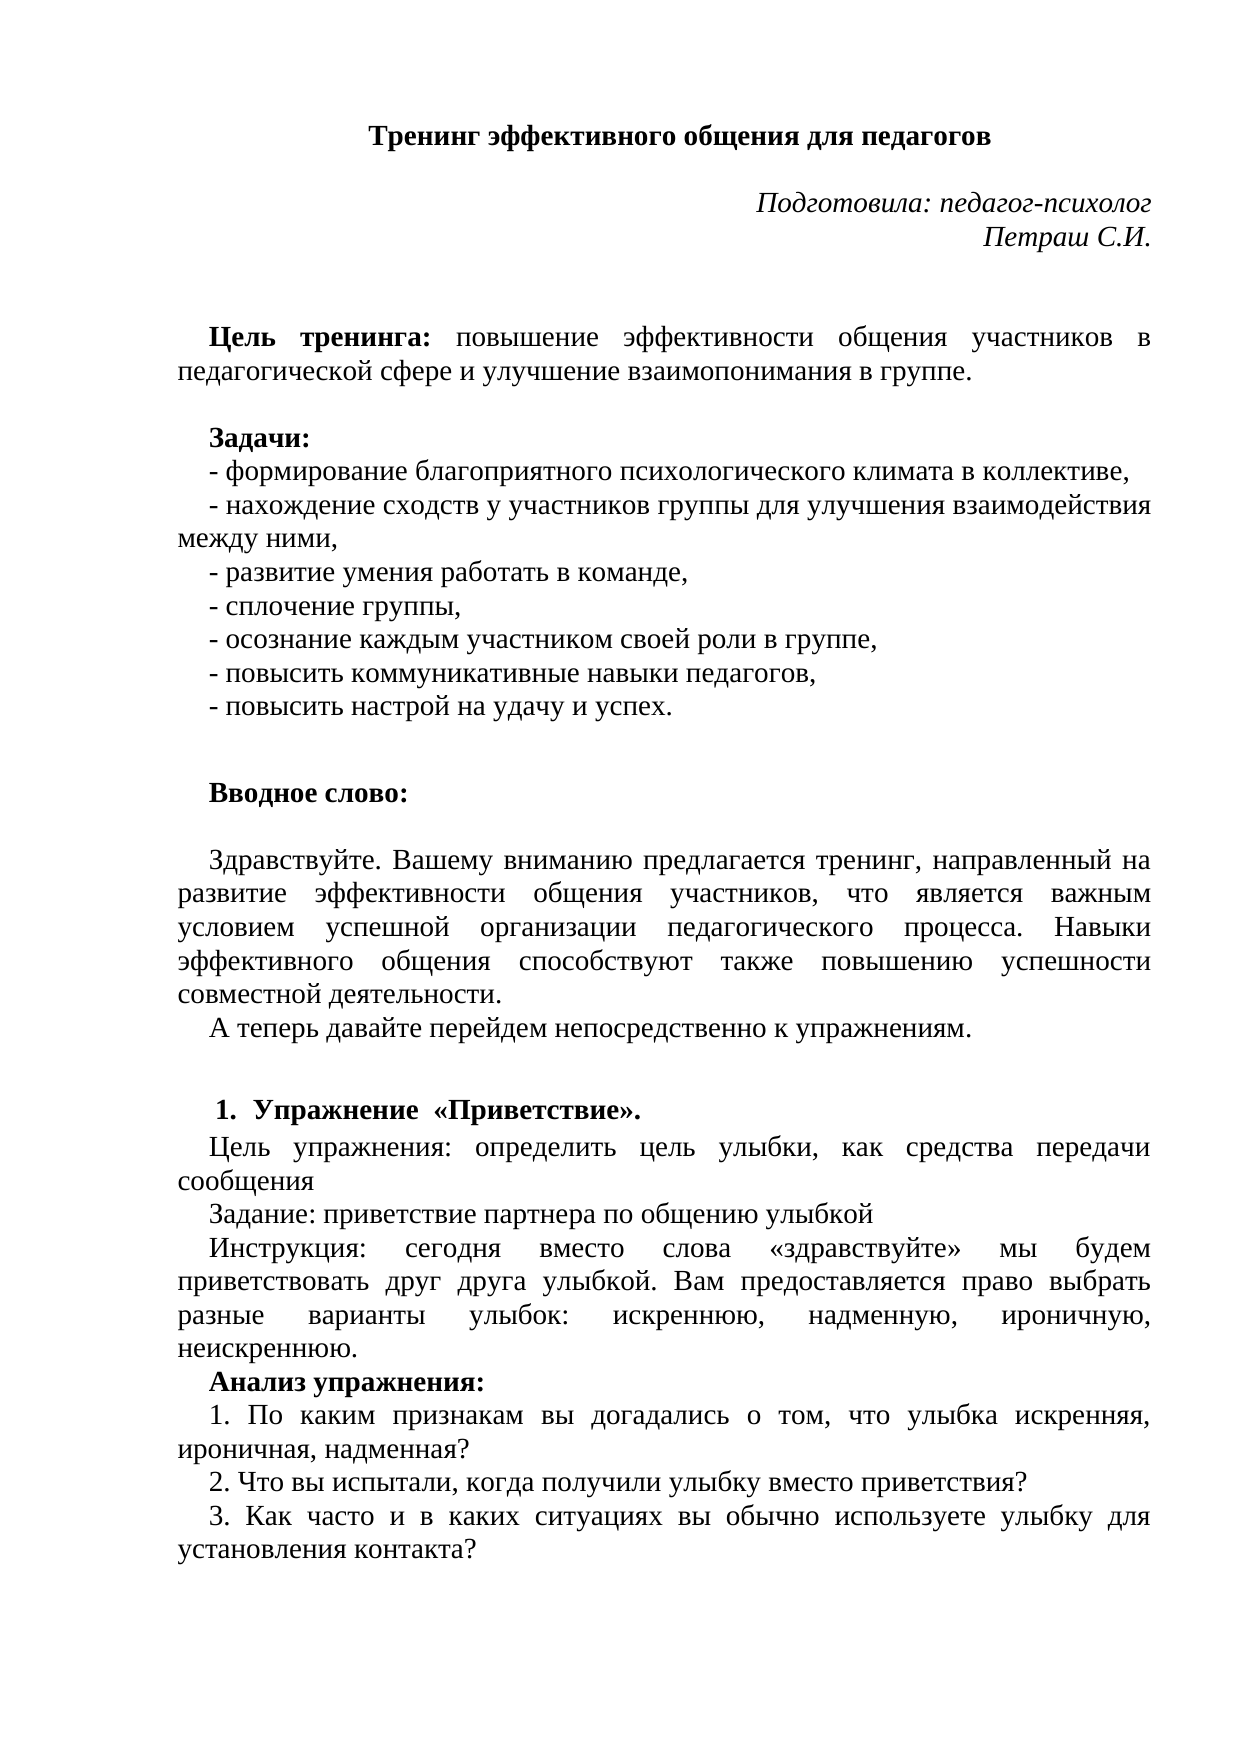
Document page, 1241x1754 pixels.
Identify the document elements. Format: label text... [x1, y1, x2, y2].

text - повысить настрой на удачу и успех. [177, 688, 1152, 722]
text - развитие умения работать в команде, [177, 554, 1152, 588]
text Цель упражнения: определить цель улыбки, как средства передачи сообщения [177, 1129, 1152, 1196]
text Цель тренинга: повышение эффективности общения участников в педагогической сфере и улучшение взаимопонимания в группе. [177, 319, 1152, 386]
text Здравствуйте. Вашему вниманию предлагается тренинг, направленный на развитие эффективности общения участников, что является важным условием успешной организации педагогического процесса. Навыки эффективного общения способствуют также повышению успешности совместной деятельности. [177, 842, 1152, 1010]
text - сплочение группы, [177, 588, 1152, 621]
text - нахождение сходств у участников группы для улучшения взаимодействия между ними, [177, 487, 1152, 554]
text 1. По каким признакам вы догадались о том, что улыбка искренняя, ироничная, надменная? [177, 1397, 1152, 1464]
list Упражнение «Приветствие». [215, 1092, 1152, 1126]
text - повысить коммуникативные навыки педагогов, [177, 655, 1152, 688]
text Тренинг эффективного общения для педагогов [177, 118, 1152, 152]
text Подготовила: педагог-психолог [177, 185, 1152, 219]
text Петраш С.И. [177, 219, 1152, 252]
text Инструкция: сегодня вместо слова «здравствуйте» мы будем приветствовать друг друга улыбкой. Вам предоставляется право выбрать разные варианты улыбок: искреннюю, надменную, ироничную, неискреннюю. [177, 1230, 1152, 1364]
text Анализ упражнения: [177, 1364, 1152, 1397]
text 2. Что вы испытали, когда получили улыбку вместо приветствия? [177, 1464, 1152, 1498]
text - осознание каждым участником своей роли в группе, [177, 621, 1152, 655]
text 3. Как часто и в каких ситуациях вы обычно используете улыбку для установления контакта? [177, 1498, 1152, 1565]
text А теперь давайте перейдем непосредственно к упражнениям. [177, 1010, 1152, 1043]
text Задание: приветствие партнера по общению улыбкой [177, 1196, 1152, 1230]
text Задачи: [177, 420, 1152, 453]
text - формирование благоприятного психологического климата в коллективе, [177, 453, 1152, 487]
text Вводное слово: [177, 775, 1152, 808]
